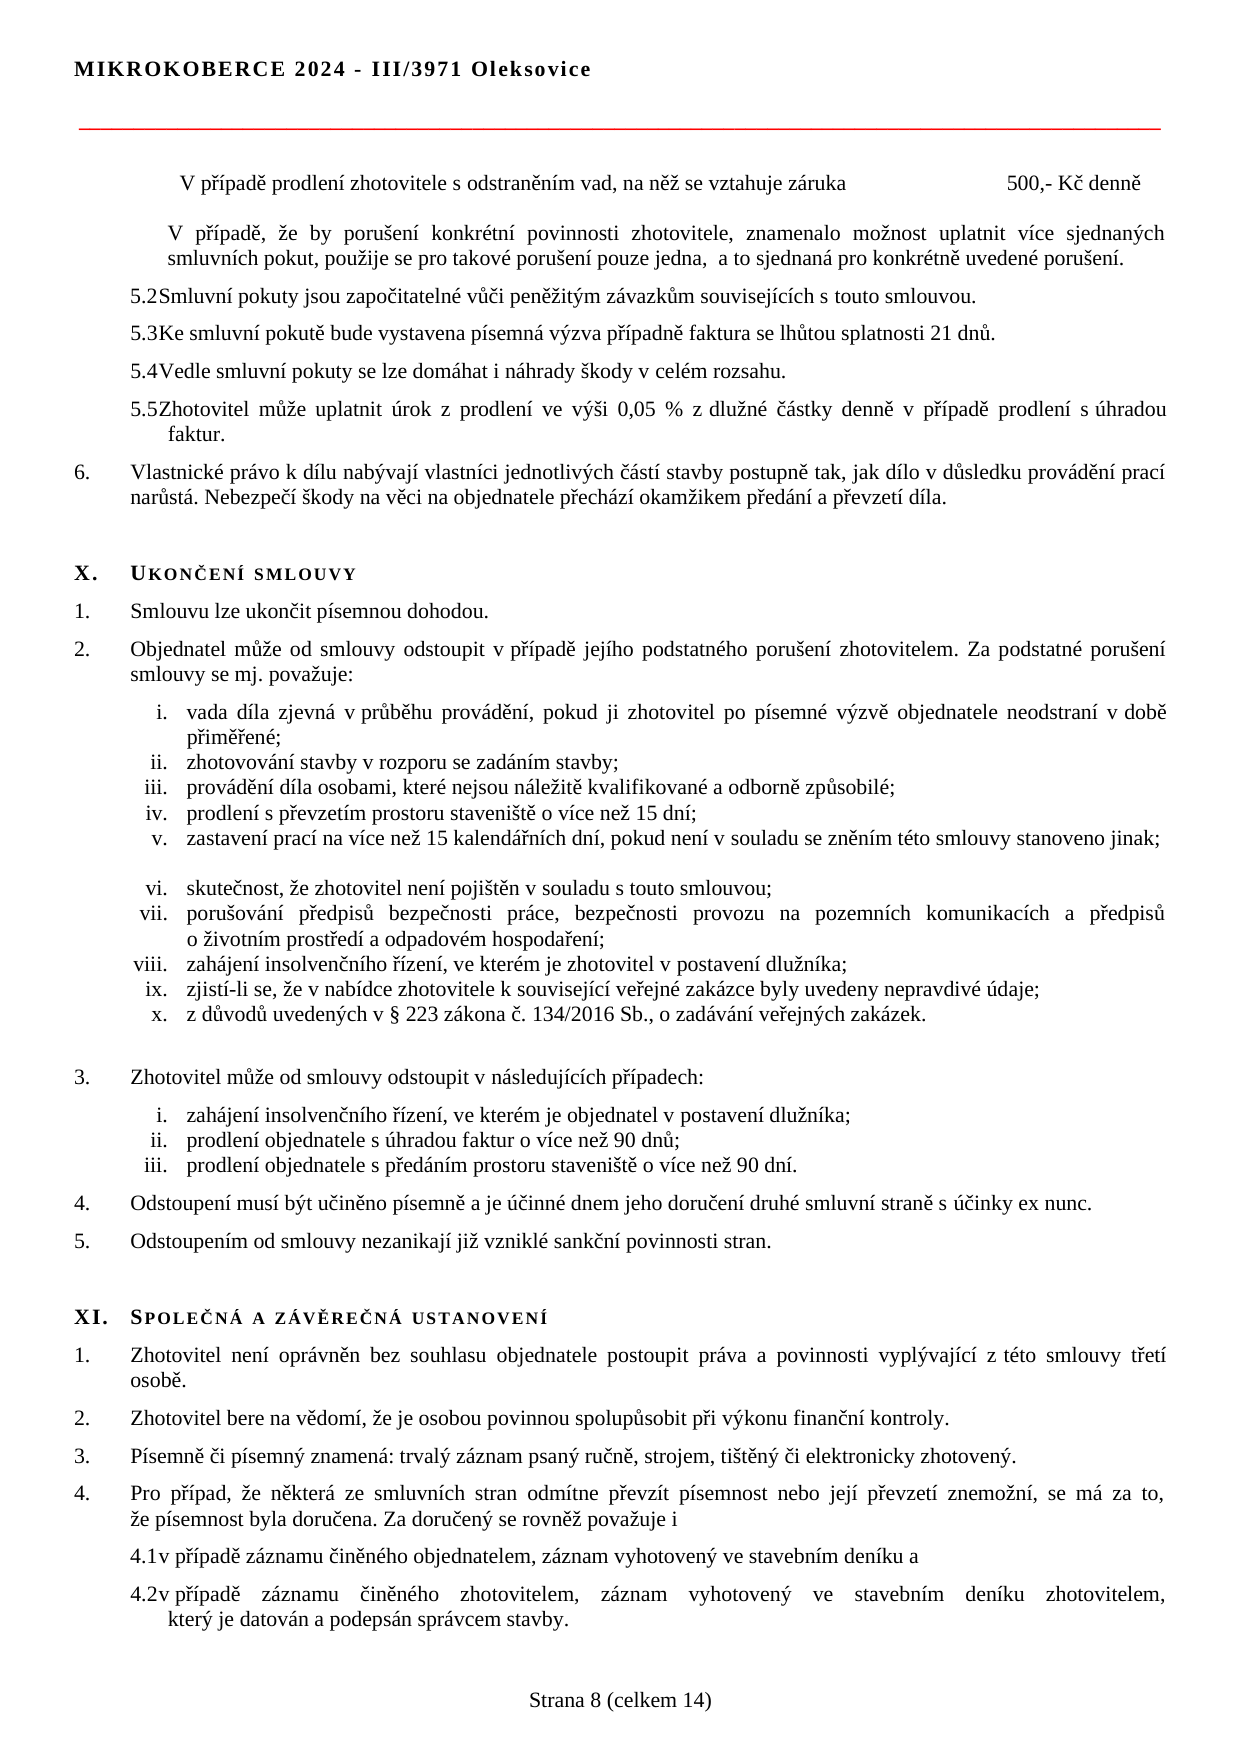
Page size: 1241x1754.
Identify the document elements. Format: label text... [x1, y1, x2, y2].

list Odstoupení musí být učiněno písemně a je účinné dnem jeho doručení druhé smluvní straně s účinky ex nunc. [74, 1190, 1167, 1215]
list v případě záznamu činěného zhotovitelem, záznam vyhotovený ve stavebním deníku zhotovitelem, který je datován a podepsán správcem stavby. [130, 1581, 1167, 1631]
list Společná a závěrečná ustanovení [74, 1304, 1167, 1329]
list Vedle smluvní pokuty se lze domáhat i náhrady škody v celém rozsahu. [130, 358, 1167, 383]
list Písemně či písemný znamená: trvalý záznam psaný ručně, strojem, tištěný či elektronicky zhotovený. [74, 1443, 1167, 1468]
list skutečnost, že zhotovitel není pojištěn v souladu s touto smlouvou; [168, 875, 1167, 900]
list Pro případ, že některá ze smluvních stran odmítne převzít písemnost nebo její převzetí znemožní, se má za to, že písemnost byla doručena. Za doručený se rovněž považuje i [74, 1480, 1167, 1531]
list Ukončení smlouvy [74, 560, 1167, 586]
list prodlení objednatele s úhradou faktur o více než 90 dnů; [168, 1127, 1167, 1152]
list Zhotovitel není oprávněn bez souhlasu objednatele postoupit práva a povinnosti vyplývající z této smlouvy třetí osobě. [74, 1342, 1167, 1392]
text V případě, že by porušení konkrétní povinnosti zhotovitele, znamenalo možnost uplatnit více sjednaných smluvních pokut, použije se pro takové porušení pouze jedna, a to sjednaná pro konkrétně uvedené porušení. [167, 220, 1167, 270]
list Zhotovitel může od smlouvy odstoupit v následujících případech: [74, 1064, 1167, 1089]
list provádění díla osobami, které nejsou náležitě kvalifikované a odborně způsobilé; [168, 774, 1167, 799]
list z důvodů uvedených v § 223 zákona č. 134/2016 Sb., o zadávání veřejných zakázek. [168, 1001, 1167, 1026]
table_cell 500,- Kč denně [871, 157, 1152, 207]
list zahájení insolvenčního řízení, ve kterém je objednatel v postavení dlužníka; [168, 1102, 1167, 1127]
list Vlastnické právo k dílu nabývají vlastníci jednotlivých částí stavby postupně tak, jak dílo v důsledku provádění prací narůstá. Nebezpečí škody na věci na objednatele přechází okamžikem předání a převzetí díla. [74, 459, 1167, 509]
list zjistí-li se, že v nabídce zhotovitele k související veřejné zakázce byly uvedeny nepravdivé údaje; [168, 976, 1167, 1001]
list prodlení s převzetím prostoru staveniště o více než 15 dní; [168, 799, 1167, 825]
list v případě záznamu činěného objednatelem, záznam vyhotovený ve stavebním deníku a [130, 1543, 1167, 1568]
list Ke smluvní pokutě bude vystavena písemná výzva případně faktura se lhůtou splatnosti 21 dnů. [130, 320, 1167, 346]
list zahájení insolvenčního řízení, ve kterém je zhotovitel v postavení dlužníka; [168, 951, 1167, 976]
list zastavení prací na více než 15 kalendářních dní, pokud není v souladu se zněním této smlouvy stanoveno jinak; [168, 825, 1167, 850]
table_cell V případě prodlení zhotovitele s odstraněním vad, na něž se vztahuje záruka [111, 157, 871, 207]
list Zhotovitel může uplatnit úrok z prodlení ve výši 0,05 % z dlužné částky denně v případě prodlení s úhradou faktur. [130, 396, 1167, 446]
list porušování předpisů bezpečnosti práce, bezpečnosti provozu na pozemních komunikacích a předpisů o životním prostředí a odpadovém hospodaření; [168, 900, 1167, 951]
list zhotovování stavby v rozporu se zadáním stavby; [168, 749, 1167, 774]
list Smluvní pokuty jsou započitatelné vůči peněžitým závazkům souvisejících s touto smlouvou. [130, 283, 1167, 308]
list Smlouvu lze ukončit písemnou dohodou. [74, 598, 1167, 623]
list Odstoupením od smlouvy nezanikají již vzniklé sankční povinnosti stran. [74, 1228, 1167, 1253]
list Objednatel může od smlouvy odstoupit v případě jejího podstatného porušení zhotovitelem. Za podstatné porušení smlouvy se mj. považuje: [74, 636, 1167, 686]
list Zhotovitel bere na vědomí, že je osobou povinnou spolupůsobit při výkonu finanční kontroly. [74, 1405, 1167, 1430]
list prodlení objednatele s předáním prostoru staveniště o více než 90 dní. [168, 1152, 1167, 1177]
list vada díla zjevná v průběhu provádění, pokud ji zhotovitel po písemné výzvě objednatele neodstraní v době přiměřené; [168, 699, 1167, 749]
